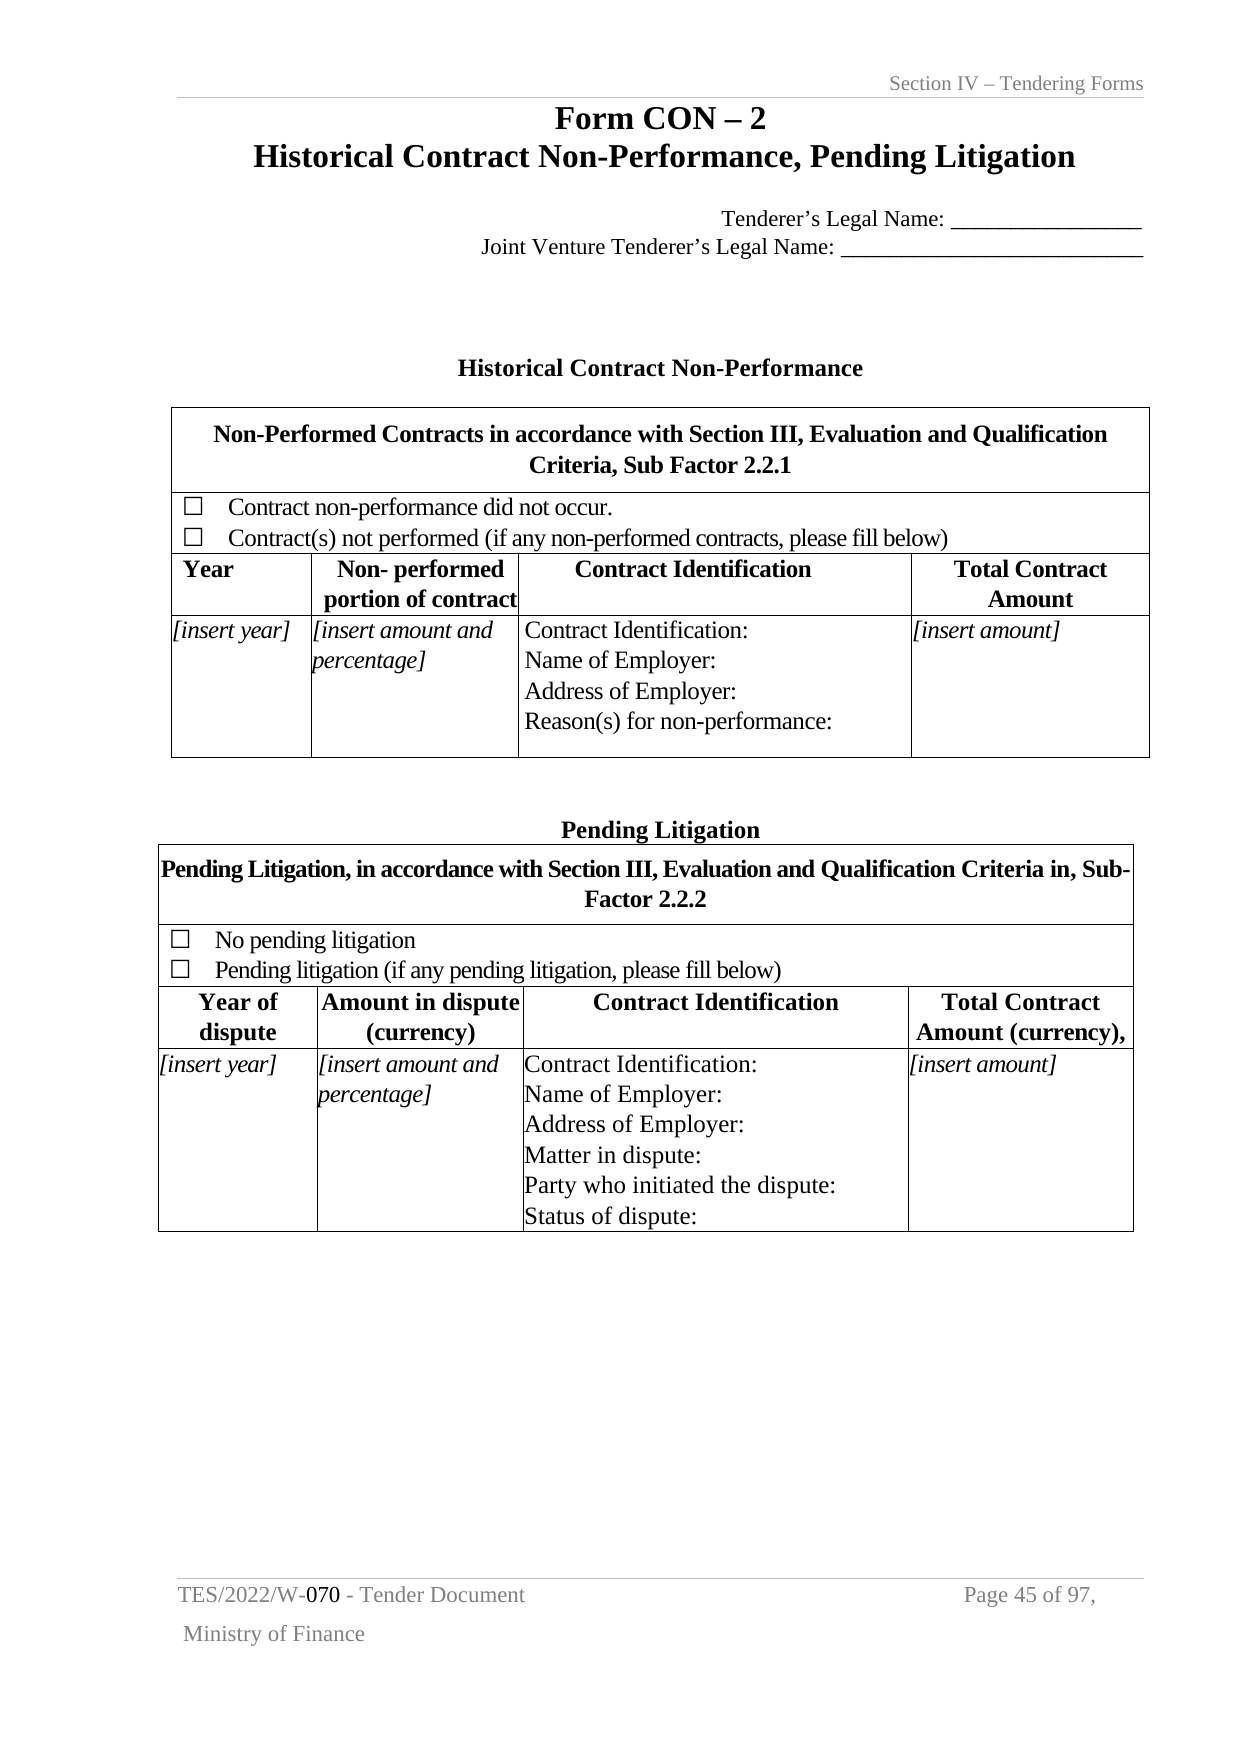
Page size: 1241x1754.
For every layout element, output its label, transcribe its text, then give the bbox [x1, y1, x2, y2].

text Tenderer’s Legal Name: ________________ Joint Venture Tenderer’s Legal Name: _________________________ [177, 205, 1144, 260]
subtitle Form CON – 2 Historical Contract Non-Performance, Pending Litigation [177, 98, 1144, 175]
table_cell [insert amount] [912, 616, 1149, 757]
table_cell Total Contract Amount [912, 554, 1149, 615]
table_cell Amount in dispute (currency) [318, 987, 523, 1048]
table_cell [insert amount and percentage] [312, 616, 518, 757]
table_cell ☐ Pending litigation (if any pending litigation, please fill below) [159, 955, 1133, 986]
text Historical Contract Non-Performance [177, 355, 1144, 382]
table_cell [insert amount and percentage] [318, 1049, 523, 1231]
table_cell [insert year] [172, 616, 311, 757]
table_header Non-Performed Contracts in accordance with Section III, Evaluation and Qualification Criteria, Sub Factor 2.2.1 [172, 408, 1149, 492]
table_cell Contract Identification: Name of Employer: Address of Employer: Reason(s) for non-performance: [519, 616, 911, 757]
table_header Pending Litigation, in accordance with Section III, Evaluation and Qualification Criteria in, Sub-Factor 2.2.2 [159, 845, 1133, 924]
table_cell Non- performed portion of contract [312, 554, 518, 615]
table_cell [insert amount] [909, 1049, 1133, 1231]
table_cell Total Contract Amount (currency), [909, 987, 1133, 1048]
table_cell [insert year] [159, 1049, 317, 1231]
table_cell ☐ No pending litigation [159, 925, 1133, 955]
table_cell Year of dispute [159, 987, 317, 1048]
text Pending Litigation [177, 815, 1144, 843]
table_cell ☐ Contract non-performance did not occur. ☐ Contract(s) not performed (if any non-performed contracts, please fill below) [172, 493, 1149, 553]
table_cell Year [172, 554, 311, 615]
table_cell Contract Identification [519, 554, 911, 615]
table_cell Contract Identification [524, 987, 908, 1048]
table_cell Contract Identification: Name of Employer: Address of Employer: Matter in dispute: Party who initiated the dispute: Status of dispute: [524, 1049, 908, 1231]
